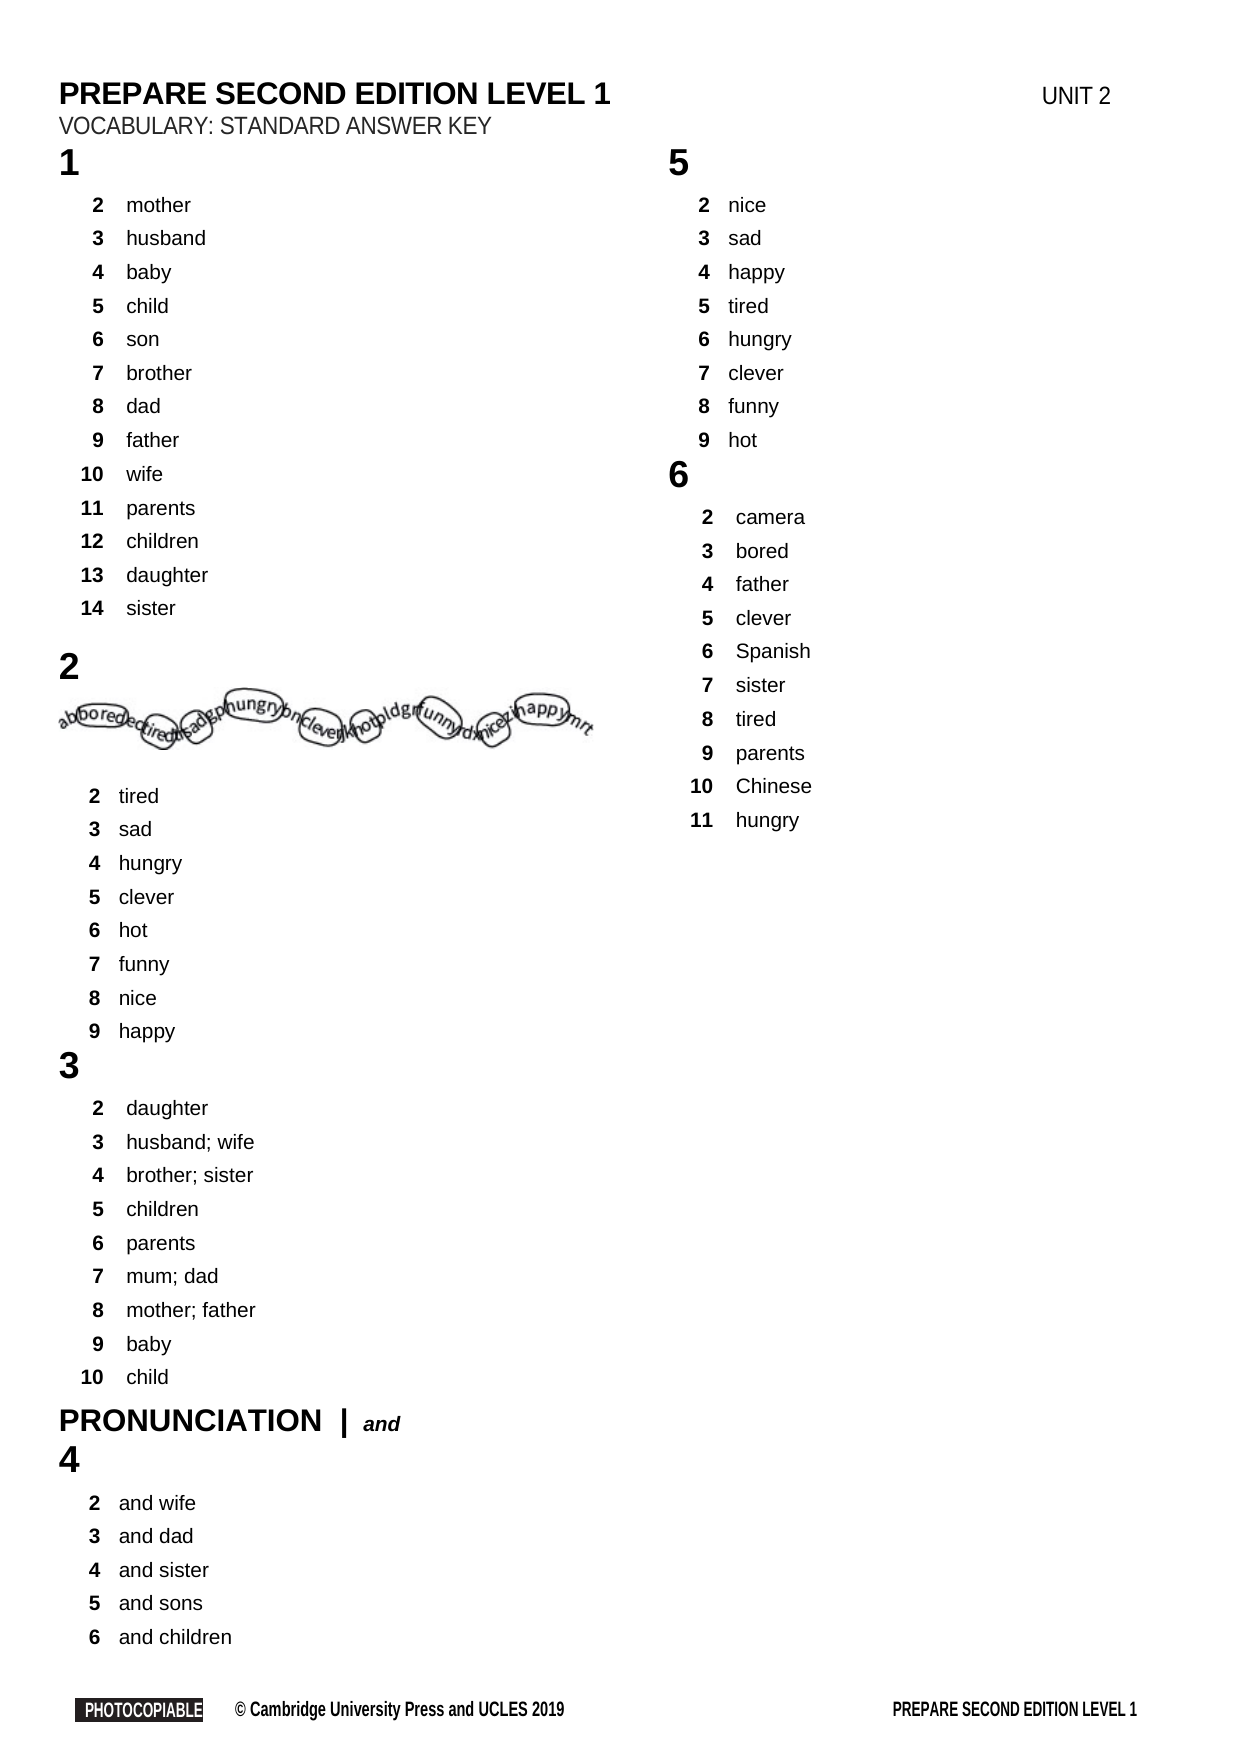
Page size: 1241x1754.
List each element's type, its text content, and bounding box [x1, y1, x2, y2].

picture [58, 687, 594, 750]
list baby [103, 260, 593, 284]
list nice [88, 986, 593, 1009]
list funny [698, 394, 1203, 418]
list parents [103, 495, 593, 519]
list dad [103, 394, 593, 418]
list parents [713, 740, 1203, 764]
list hungry [698, 327, 1203, 351]
list mother [103, 192, 593, 216]
list brother; sister [103, 1163, 593, 1187]
list sad [88, 817, 593, 841]
list Chinese [713, 774, 1203, 798]
list hungry [88, 851, 593, 875]
list mum; dad [103, 1264, 593, 1288]
list camera [713, 505, 1203, 529]
text 5 [668, 140, 1203, 183]
list mother; father [103, 1298, 593, 1322]
list hot [698, 428, 1203, 452]
list son [103, 327, 593, 351]
list Spanish [713, 639, 1203, 663]
list brother [103, 361, 593, 385]
list daughter [103, 1096, 593, 1120]
list tired [713, 707, 1203, 731]
list hot [88, 918, 593, 942]
list husband [103, 226, 593, 250]
subtitle 3 [58, 1043, 593, 1086]
list wife [103, 462, 593, 486]
text PRONUNCIATION | and [58, 1402, 593, 1437]
list and dad [88, 1524, 593, 1548]
list nice [698, 192, 1203, 216]
text 6 [668, 452, 1203, 495]
list happy [88, 1019, 593, 1043]
text 1 [58, 140, 593, 183]
list bored [713, 538, 1203, 562]
subtitle 4 [58, 1437, 593, 1481]
list father [103, 428, 593, 452]
list husband; wife [103, 1129, 593, 1153]
list hungry [713, 808, 1203, 832]
list funny [88, 952, 593, 976]
list and children [88, 1625, 593, 1649]
list clever [88, 884, 593, 908]
list clever [698, 361, 1203, 385]
list and sister [88, 1558, 593, 1582]
text 2 [58, 644, 593, 687]
list tired [698, 293, 1203, 317]
list happy [698, 260, 1203, 284]
list clever [713, 606, 1203, 630]
list parents [103, 1231, 593, 1254]
list sister [103, 596, 593, 620]
list child [103, 293, 593, 317]
list and wife [88, 1490, 593, 1514]
list sister [713, 673, 1203, 697]
list tired [88, 784, 593, 808]
list and sons [88, 1591, 593, 1615]
list child [103, 1365, 593, 1389]
list children [103, 1197, 593, 1221]
list father [713, 572, 1203, 596]
list children [103, 529, 593, 553]
list sad [698, 226, 1203, 250]
list baby [103, 1331, 593, 1355]
list daughter [103, 563, 593, 587]
